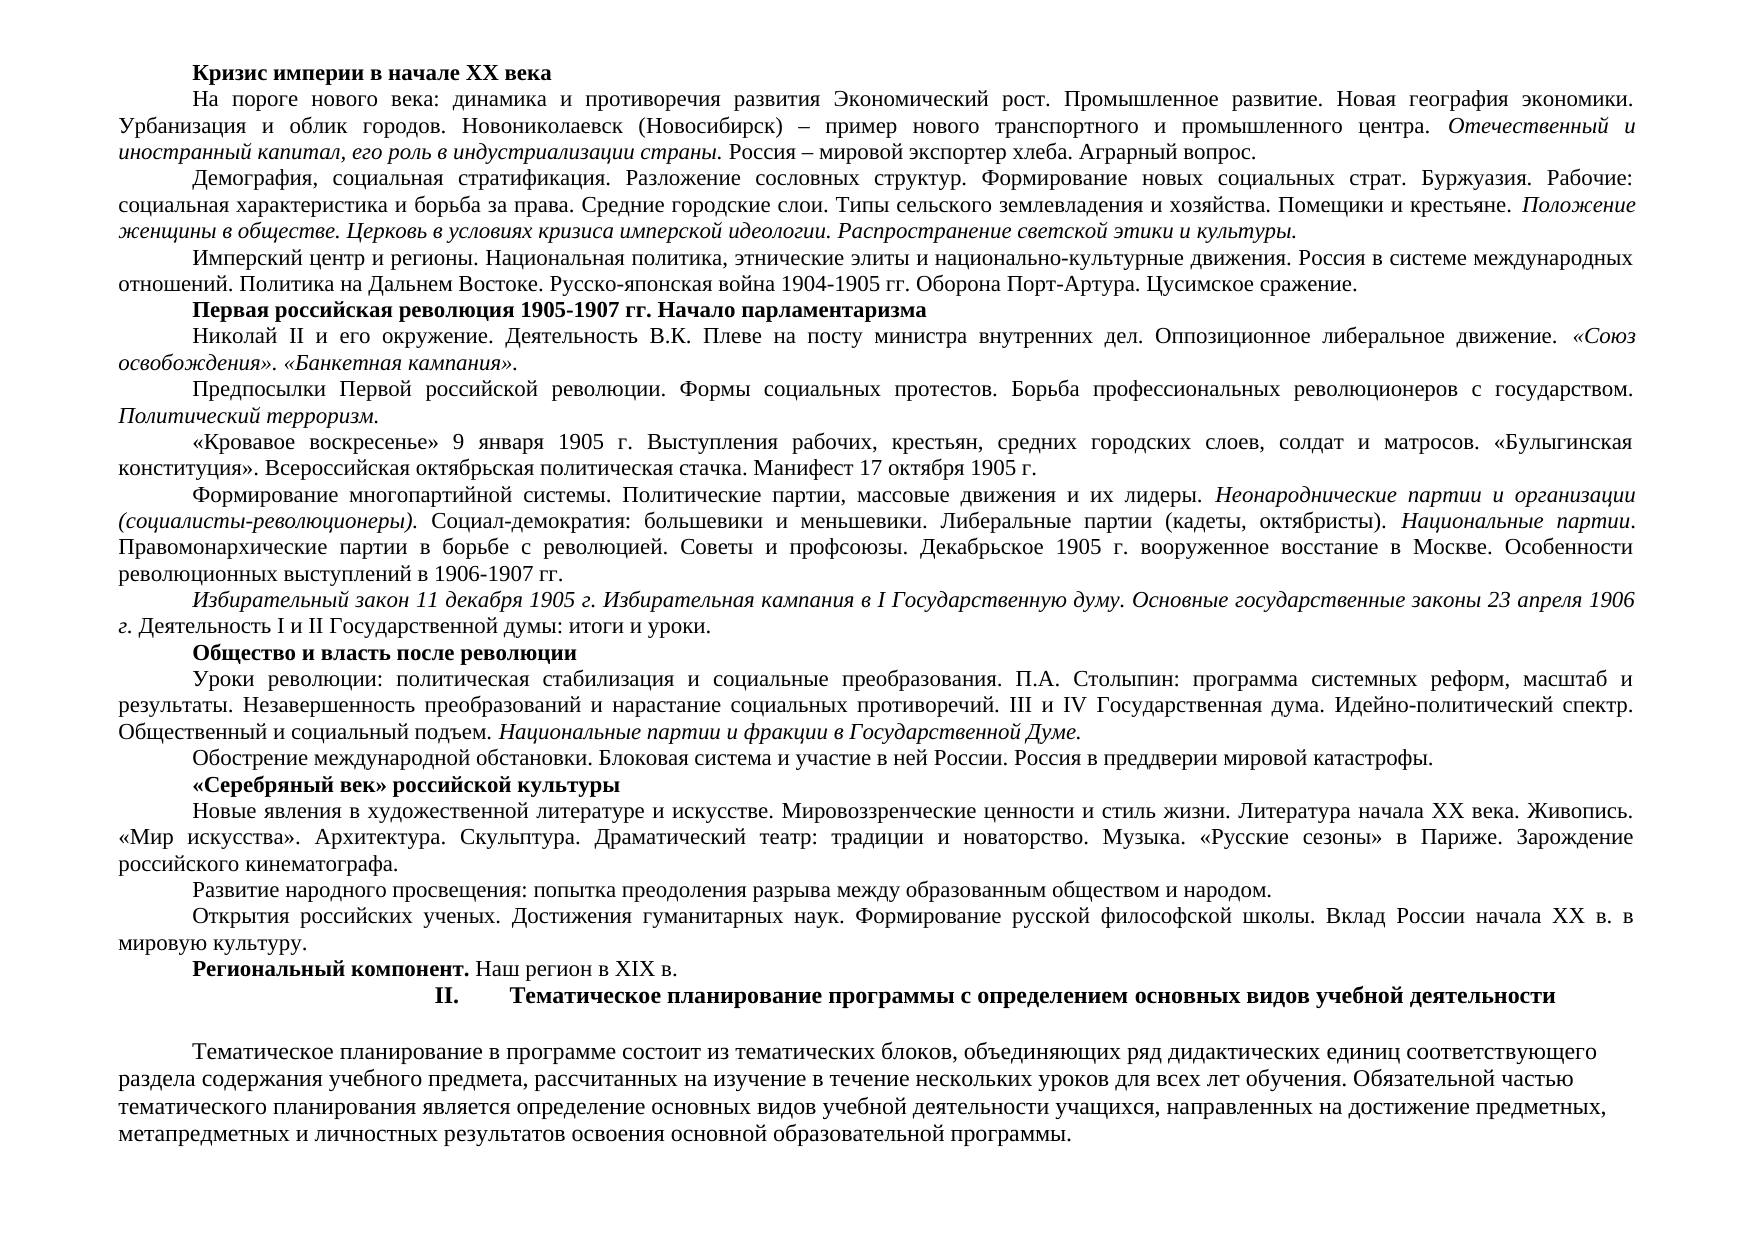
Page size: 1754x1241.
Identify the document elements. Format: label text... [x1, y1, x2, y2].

text Николай II и его окружение. Деятельность В.К. Плеве на посту министра внутренних дел. Оппозиционное либеральное движение. «Союз освобождения». «Банкетная кампания». [118, 323, 1636, 375]
text Формирование многопартийной системы. Политические партии, массовые движения и их лидеры. Неонароднические партии и организации (социалисты-революционеры). Социал-демократия: большевики и меньшевики. Либеральные партии (кадеты, октябристы). Национальные партии. Правомонархические партии в борьбе с революцией. Советы и профсоюзы. Декабрьское 1905 г. вооруженное восстание в Москве. Особенности революционных выступлений в 1906-1907 гг. [118, 481, 1636, 586]
text Новые явления в художественной литературе и искусстве. Мировоззренческие ценности и стиль жизни. Литература начала XX века. Живопись. «Мир искусства». Архитектура. Скульптура. Драматический театр: традиции и новаторство. Музыка. «Русские сезоны» в Париже. Зарождение российского кинематографа. [118, 797, 1636, 876]
text Общество и власть после революции [118, 639, 1636, 665]
text Первая российская революция 1905-1907 гг. Начало парламентаризма [118, 296, 1636, 323]
text Уроки революции: политическая стабилизация и социальные преобразования. П.А. Столыпин: программа системных реформ, масштаб и результаты. Незавершенность преобразований и нарастание социальных противоречий. III и IV Государственная дума. Идейно-политический спектр. Общественный и социальный подъем. Национальные партии и фракции в Государственной Думе. [118, 665, 1636, 744]
text «Серебряный век» российской культуры [118, 771, 1636, 797]
text На пороге нового века: динамика и противоречия развития Экономический рост. Промышленное развитие. Новая география экономики. Урбанизация и облик городов. Новониколаевск (Новосибирск) – пример нового транспортного и промышленного центра. Отечественный и иностранный капитал, его роль в индустриализации страны. Россия – мировой экспортер хлеба. Аграрный вопрос. [118, 85, 1636, 164]
text «Кровавое воскресенье» 9 января 1905 г. Выступления рабочих, крестьян, средних городских слоев, солдат и матросов. «Булыгинская конституция». Всероссийская октябрьская политическая стачка. Манифест 17 октября 1905 г. [118, 428, 1636, 481]
list Тематическое планирование программы с определением основных видов учебной деятельности [354, 981, 1636, 1009]
text Обострение международной обстановки. Блоковая система и участие в ней России. Россия в преддверии мировой катастрофы. [118, 744, 1636, 771]
text Кризис империи в начале ХХ века [118, 59, 1636, 85]
text Тематическое планирование в программе состоит из тематических блоков, объединяющих ряд дидактических единиц соответствующего раздела содержания учебного предмета, рассчитанных на изучение в течение нескольких уроков для всех лет обучения. Обязательной частью тематического планирования является определение основных видов учебной деятельности учащихся, направленных на достижение предметных, метапредметных и личностных результатов освоения основной образовательной программы. [118, 1037, 1636, 1147]
text Развитие народного просвещения: попытка преодоления разрыва между образованным обществом и народом. [118, 876, 1636, 902]
text Региональный компонент. Наш регион в XIX в. [118, 955, 1636, 981]
text Демография, социальная стратификация. Разложение сословных структур. Формирование новых социальных страт. Буржуазия. Рабочие: социальная характеристика и борьба за права. Средние городские слои. Типы сельского землевладения и хозяйства. Помещики и крестьяне. Положение женщины в обществе. Церковь в условиях кризиса имперской идеологии. Распространение светской этики и культуры. [118, 164, 1636, 243]
text Предпосылки Первой российской революции. Формы социальных протестов. Борьба профессиональных революционеров с государством. Политический терроризм. [118, 375, 1636, 428]
text Открытия российских ученых. Достижения гуманитарных наук. Формирование русской философской школы. Вклад России начала XX в. в мировую культуру. [118, 902, 1636, 955]
text Избирательный закон 11 декабря 1905 г. Избирательная кампания в I Государственную думу. Основные государственные законы 23 апреля 1906 г. Деятельность I и II Государственной думы: итоги и уроки. [118, 586, 1636, 639]
text Имперский центр и регионы. Национальная политика, этнические элиты и национально-культурные движения. Россия в системе международных отношений. Политика на Дальнем Востоке. Русско-японская война 1904-1905 гг. Оборона Порт-Артура. Цусимское сражение. [118, 243, 1636, 296]
